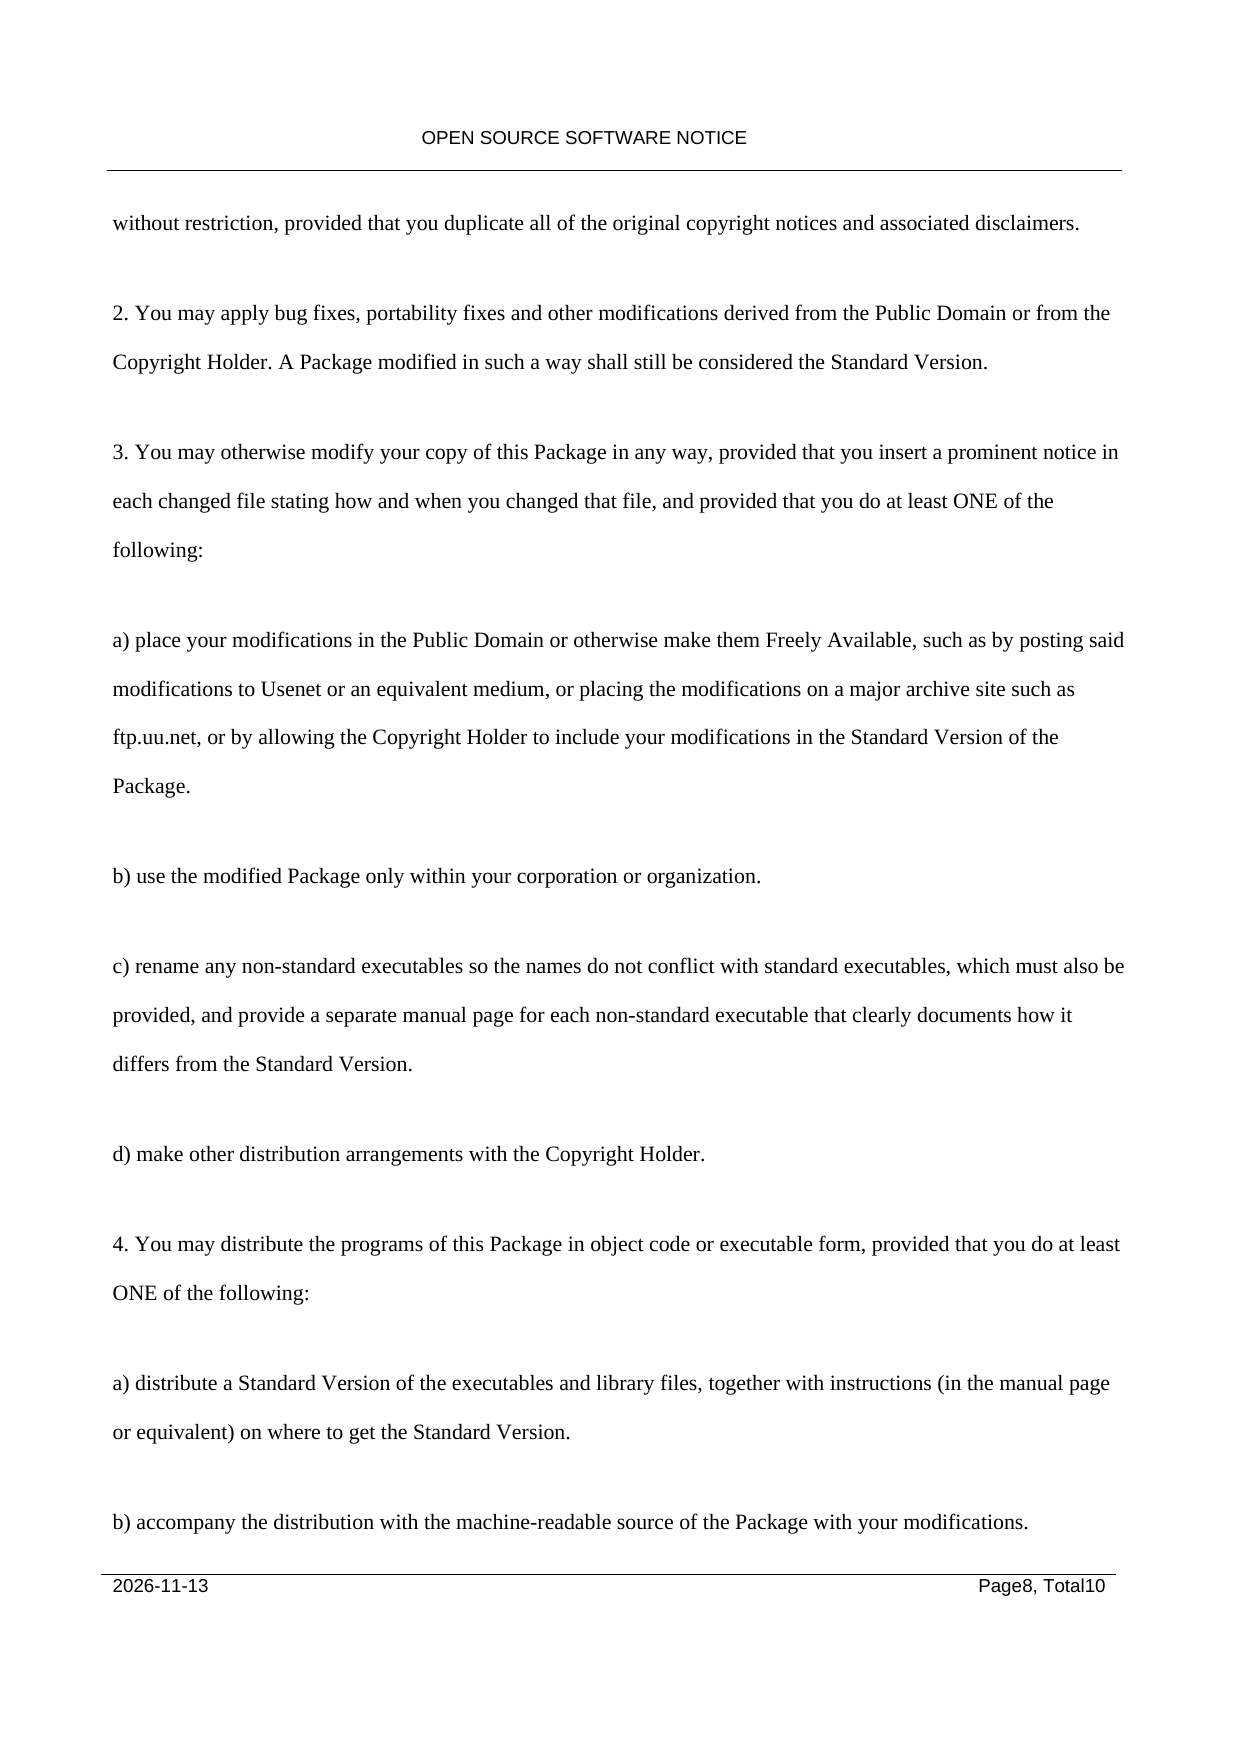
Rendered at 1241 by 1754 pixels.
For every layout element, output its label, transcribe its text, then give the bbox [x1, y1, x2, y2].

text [112, 206, 1128, 239]
text 4. You may distribute the programs of this Package in object code or executable form, provided that you do at least ONE of the following: [112, 1228, 1128, 1309]
text c) rename any non-standard executables so the names do not conflict with standard executables, which must also be provided, and provide a separate manual page for each non-standard executable that clearly documents how it differs from the Standard Version. [112, 950, 1128, 1080]
text a) place your modifications in the Public Domain or otherwise make them Freely Available, such as by posting said modifications to Usenet or an equivalent medium, or placing the modifications on a major archive site such as ftp.uu.net, or by allowing the Copyright Holder to include your modifications in the Standard Version of the Package. [112, 623, 1128, 802]
text 2. You may apply bug fixes, portability fixes and other modifications derived from the Public Domain or from the Copyright Holder. A Package modified in such a way shall still be considered the Standard Version. [112, 297, 1128, 378]
text b) accompany the distribution with the machine-readable source of the Package with your modifications. [112, 1506, 1128, 1538]
text d) make other distribution arrangements with the Copyright Holder. [112, 1138, 1128, 1170]
text a) distribute a Standard Version of the executables and library files, together with instructions (in the manual page or equivalent) on where to get the Standard Version. [112, 1367, 1128, 1448]
text b) use the modified Package only within your corporation or organization. [112, 860, 1128, 892]
text 3. You may otherwise modify your copy of this Package in any way, provided that you insert a prominent notice in each changed file stating how and when you changed that file, and provided that you do at least ONE of the following: [112, 436, 1128, 566]
